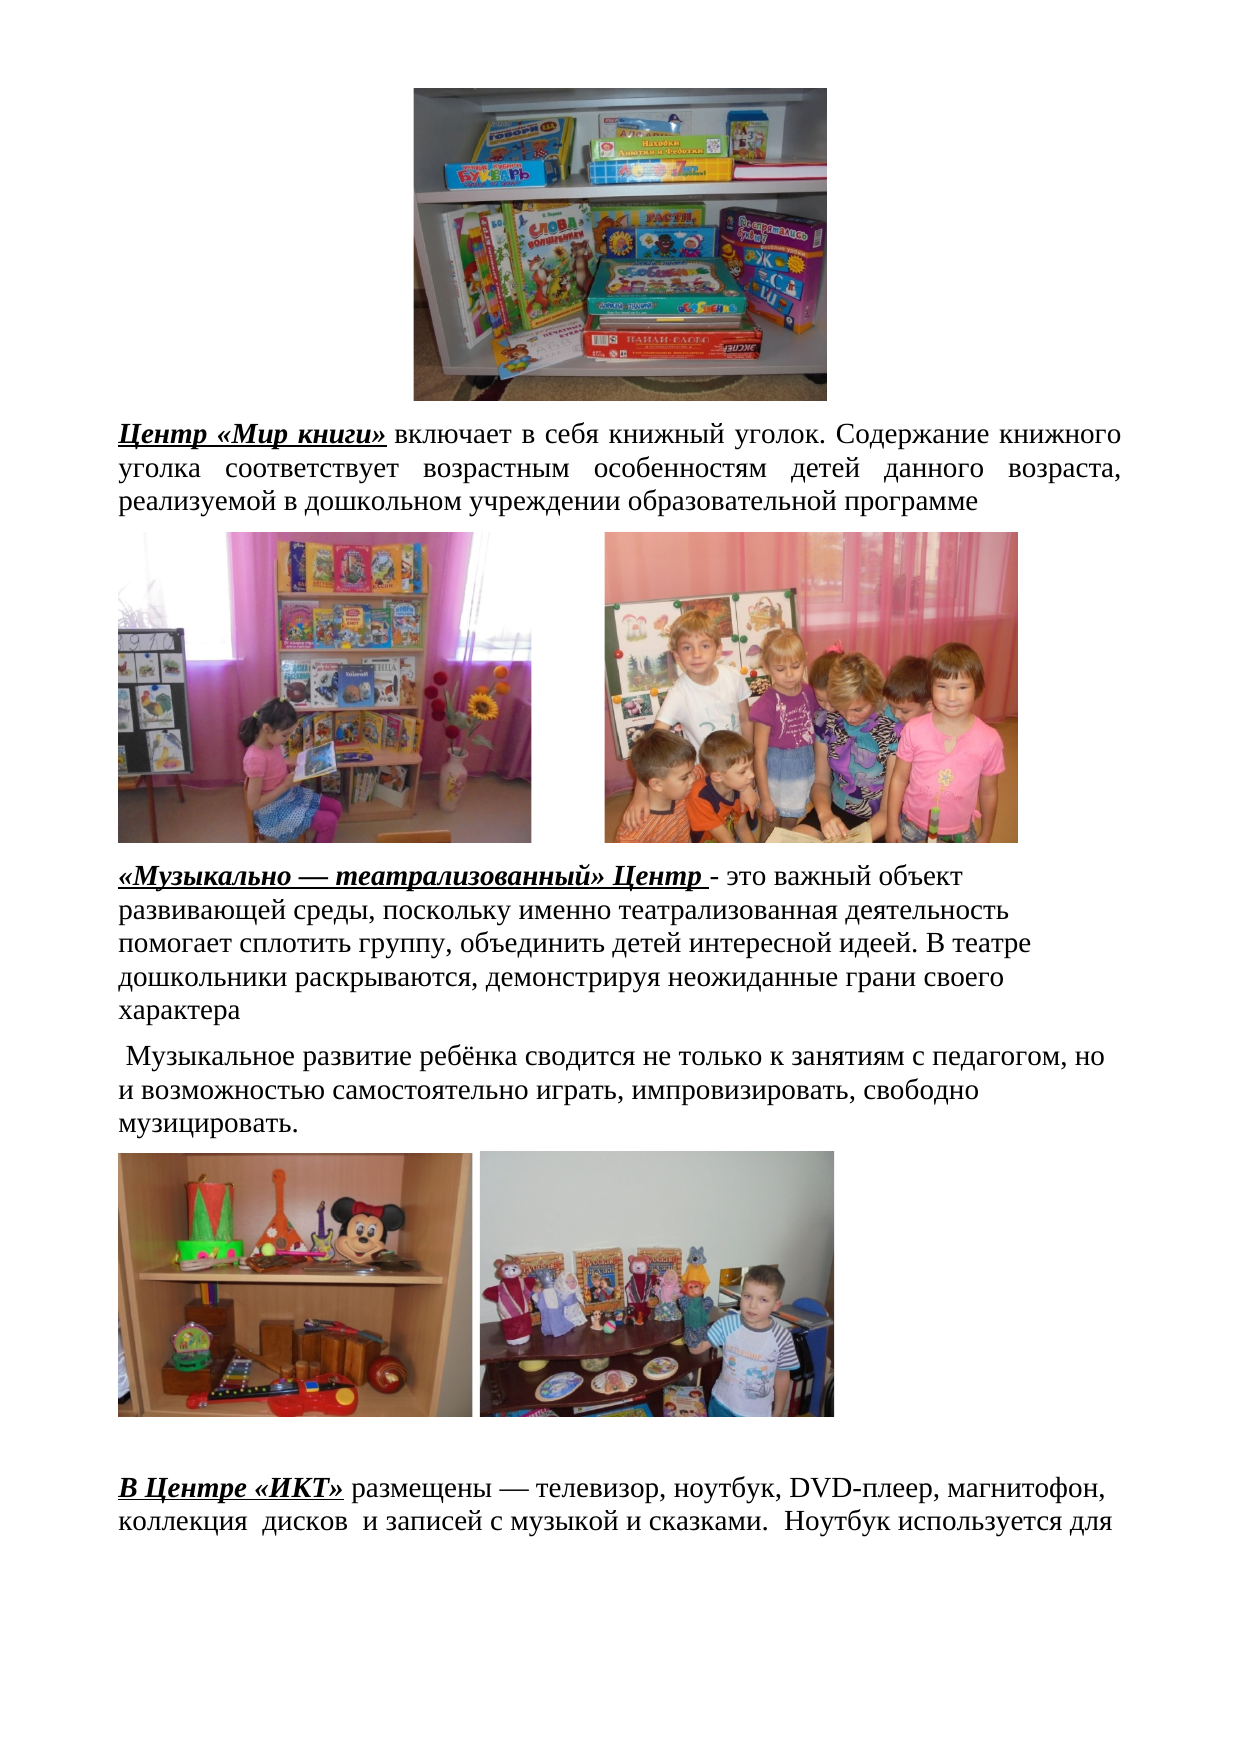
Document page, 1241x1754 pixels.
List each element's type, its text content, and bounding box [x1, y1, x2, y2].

picture [604, 532, 1018, 843]
text Центр «Мир книги» включает в себя книжный уголок. Содержание книжного уголка соответствует возрастным особенностям детей данного возраста, реализуемой в дошкольном учреждении образовательной программе [118, 416, 1122, 517]
picture [118, 1153, 473, 1417]
text Музыкальное развитие ребёнка сводится не только к занятиям с педагогом, но и возможностью самостоятельно играть, импровизировать, свободно музицировать. [118, 1038, 1122, 1139]
picture [413, 88, 827, 401]
picture [479, 1151, 835, 1417]
picture [118, 532, 532, 843]
text «Музыкально — театрализованный» Центр - это важный объект развивающей среды, поскольку именно театрализованная деятельность помогает сплотить группу, объединить детей интересной идеей. В театре дошкольники раскрываются, демонстрируя неожиданные грани своего характера [118, 858, 1122, 1026]
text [118, 1470, 1122, 1537]
